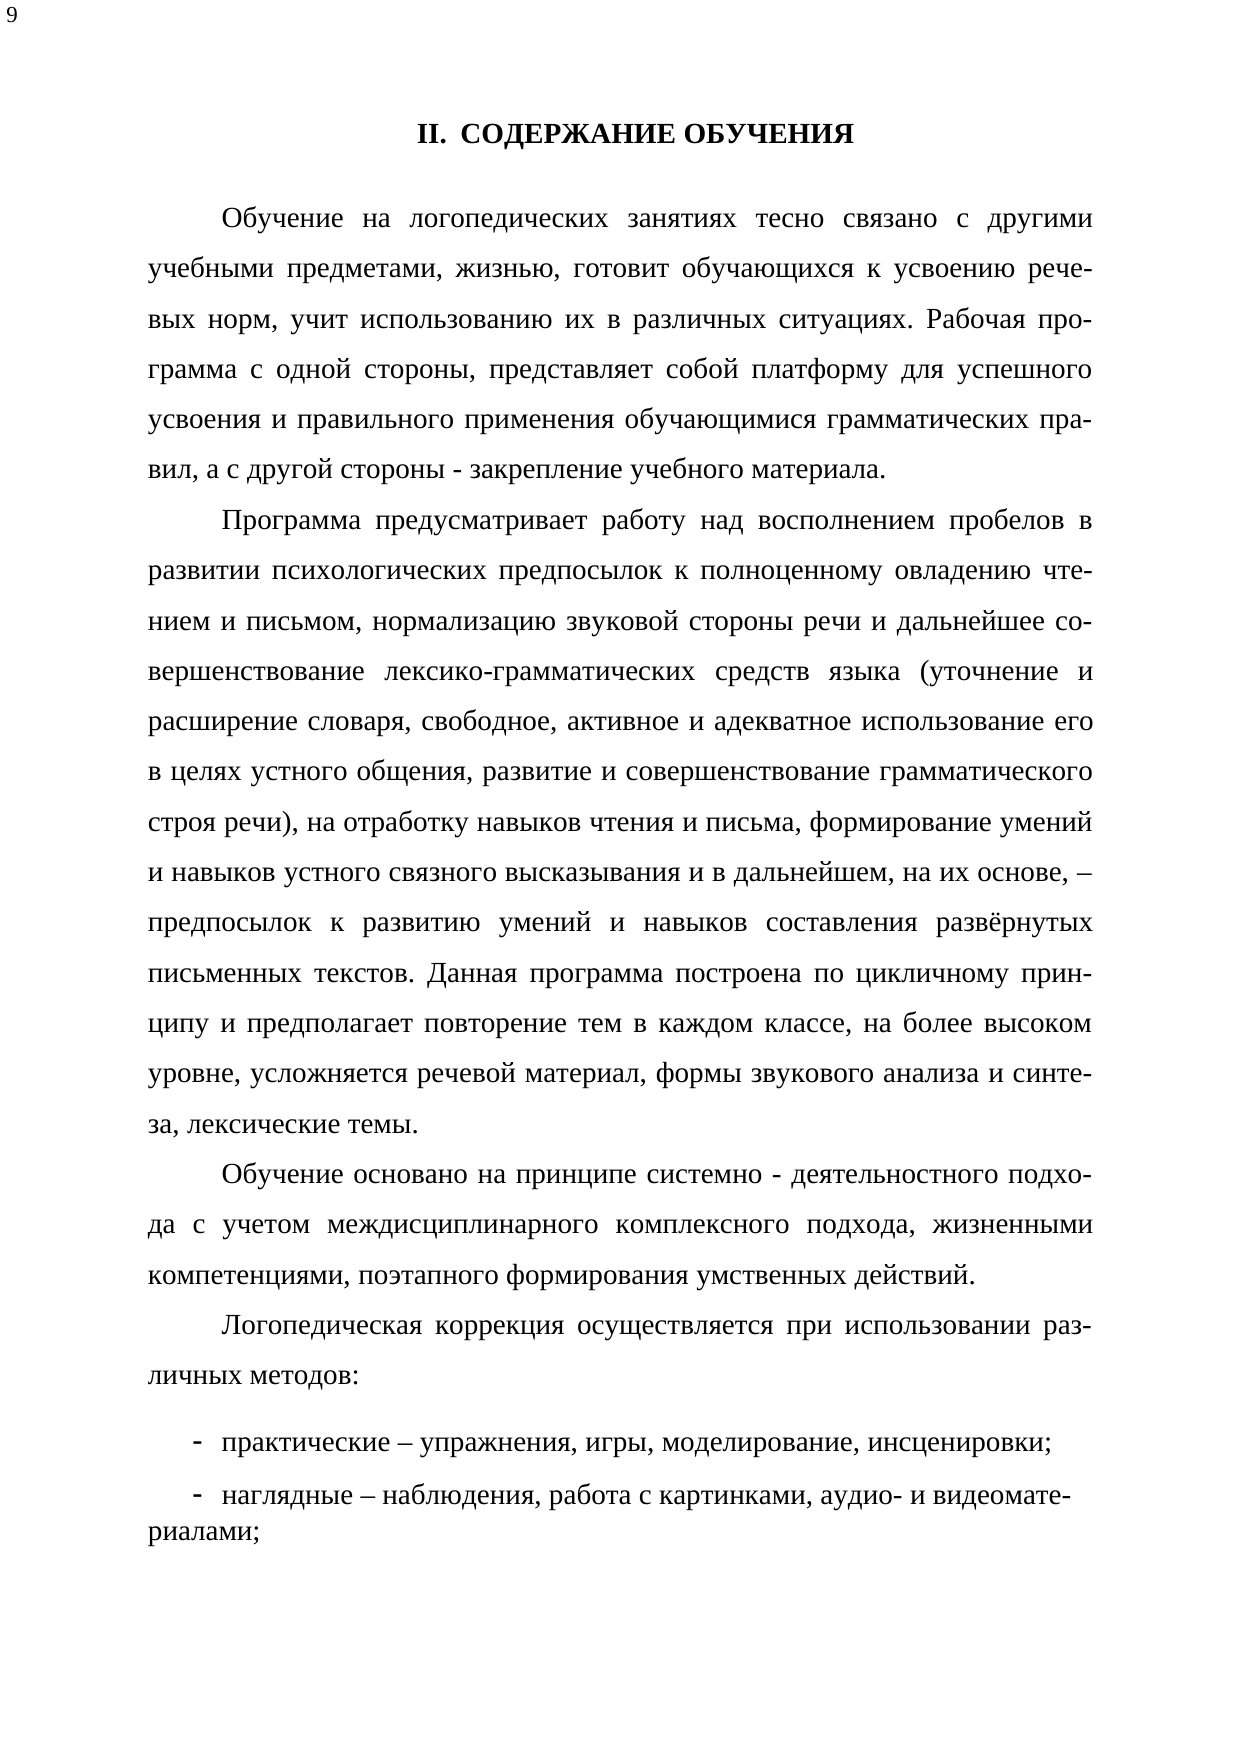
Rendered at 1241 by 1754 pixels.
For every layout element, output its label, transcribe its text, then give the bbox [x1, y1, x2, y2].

text Обучение основано на принципе системно - деятельностного подхо- да с учетом междисциплинарного комплексного подхода, жизненными компетенциями, поэтапного формирования умственных действий. [148, 1156, 1093, 1290]
text Обучение на логопедических занятиях тесно связано с другими учебными предметами, жизнью, готовит обучающихся к усвоению рече- вых норм, учит использованию их в различных ситуациях. Рабочая про- грамма с одной стороны, представляет собой платформу для успешного усвоения и правильного применения обучающимися грамматических пра- вил, а с другой стороны - закрепление учебного материала. [148, 200, 1093, 485]
list практические – упражнения, игры, моделирование, инсценировки; [192, 1424, 1117, 1458]
text Программа предусматривает работу над восполнением пробелов в развитии психологических предпосылок к полноценному овладению чте- нием и письмом, нормализацию звуковой стороны речи и дальнейшее со- вершенствование лексико-грамматических средств языка (уточнение и расширение словаря, свободное, активное и адекватное использование его в целях устного общения, развитие и совершенствование грамматического строя речи), на отработку навыков чтения и письма, формирование умений и навыков устного связного высказывания и в дальнейшем, на их основе, – предпосылок к развитию умений и навыков составления развёрнутых письменных текстов. Данная программа построена по цикличному прин- ципу и предполагает повторение тем в каждом классе, на более высоком уровне, усложняется речевой материал, формы звукового анализа и синте- за, лексические темы. [148, 502, 1093, 1139]
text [148, 1307, 1092, 1391]
subtitle СОДЕРЖАНИЕ ОБУЧЕНИЯ [417, 116, 1117, 149]
list наглядные – наблюдения, работа с картинками, аудио- и видеомате- риалами; [148, 1477, 1072, 1546]
